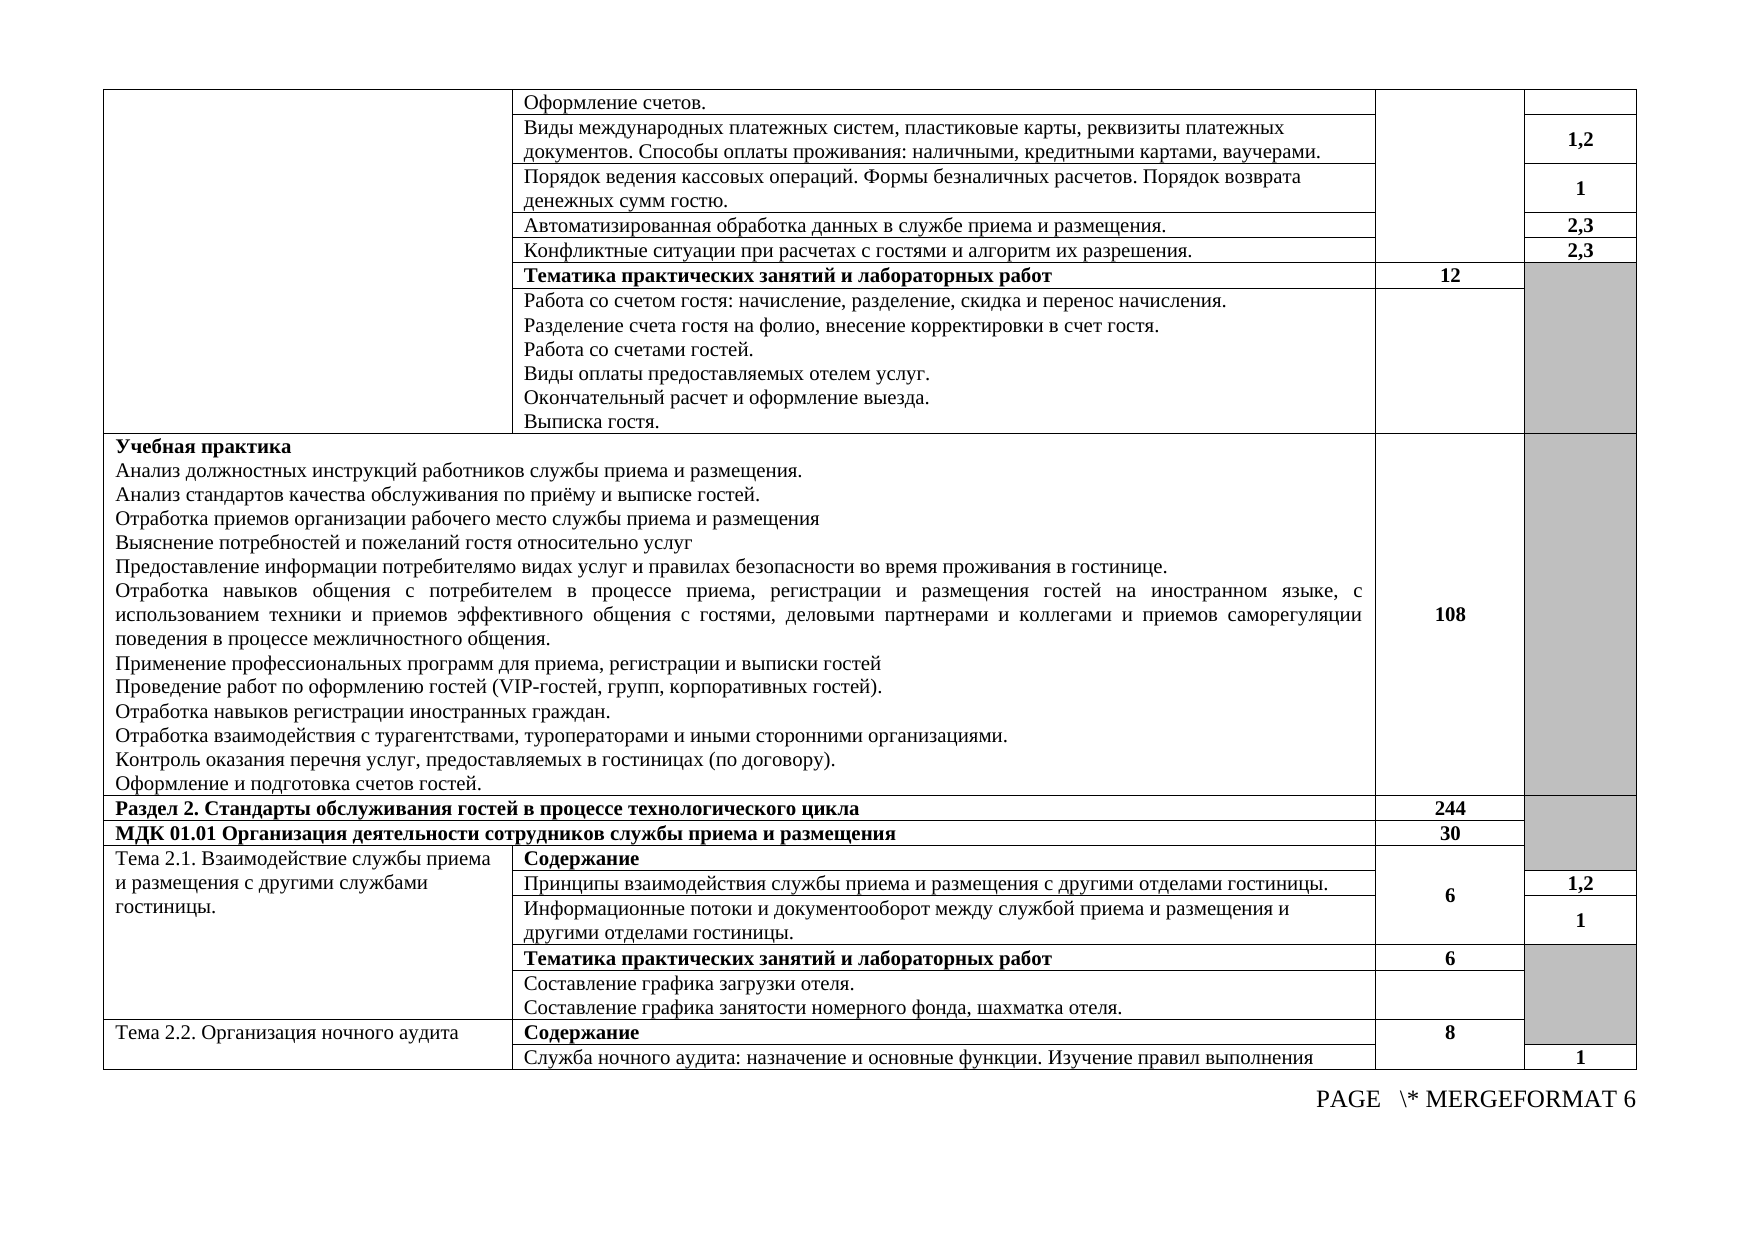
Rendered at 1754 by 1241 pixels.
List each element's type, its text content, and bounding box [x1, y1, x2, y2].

table_cell Автоматизированная обработка данных в службе приема и размещения. [513, 213, 1375, 237]
table_cell Содержание [513, 846, 1375, 870]
table_cell Работа со счетом гостя: начисление, разделение, скидка и перенос начисления. Разделение счета гостя на фолио, внесение корректировки в счет гостя. Работа со счетами гостей. Виды оплаты предоставляемых отелем услуг. Окончательный расчет и оформление выезда. Выписка гостя. [513, 289, 1375, 433]
table_cell Учебная практика Анализ должностных инструкций работников службы приема и размещения. Анализ стандартов качества обслуживания по приёму и выписке гостей. Отработка приемов организации рабочего место службы приема и размещения Выяснение потребностей и пожеланий гостя относительно услуг Предоставление информации потребителямо видах услуг и правилах безопасности во время проживания в гостинице. Отработка навыков общения с потребителем в процессе приема, регистрации и размещения гостей на иностранном языке, с использованием техники и приемов эффективного общения с гостями, деловыми партнерами и коллегами и приемов саморегуляции поведения в процессе межличностного общения. Применение профессиональных программ для приема, регистрации и выписки гостей Проведение работ по оформлению гостей (VIP-гостей, групп, корпоративных гостей). Отработка навыков регистрации иностранных граждан. Отработка взаимодействия с турагентствами, туроператорами и иными сторонними организациями. Контроль оказания перечня услуг, предоставляемых в гостиницах (по договору). Оформление и подготовка счетов гостей. [104, 434, 1375, 795]
table_cell Раздел 2. Стандарты обслуживания гостей в процессе технологического цикла [104, 796, 1375, 820]
table_cell 2,3 [1525, 213, 1636, 237]
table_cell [513, 90, 1375, 114]
table_cell Тема 2.1. Взаимодействие службы приема и размещения с другими службами гостиницы. [104, 846, 512, 1019]
table_cell Тема 2.2. Организация ночного аудита [104, 1020, 512, 1069]
table_cell Тематика практических занятий и лабораторных работ [513, 945, 1375, 969]
table_cell Порядок ведения кассовых операций. Формы безналичных расчетов. Порядок возврата денежных сумм гостю. [513, 164, 1375, 212]
table_cell 244 [1376, 796, 1524, 820]
table_cell Информационные потоки и документооборот между службой приема и размещения и другими отделами гостиницы. [513, 896, 1375, 944]
table_cell [1525, 263, 1636, 433]
table_cell 1,2 [1525, 115, 1636, 163]
table_cell 1,2 [1525, 871, 1636, 895]
table_cell МДК 01.01 Организация деятельности сотрудников службы приема и размещения [104, 821, 1375, 845]
table_cell 6 [1376, 846, 1524, 944]
table_cell [1525, 796, 1636, 870]
table_cell 1 [1525, 896, 1636, 944]
table_cell 1 [1525, 164, 1636, 212]
table_cell 108 [1376, 434, 1524, 795]
table_cell 2,3 [1525, 238, 1636, 262]
table_cell Конфликтные ситуации при расчетах с гостями и алгоритм их разрешения. [513, 238, 1375, 262]
table_cell [1525, 434, 1636, 795]
table_cell 6 [1376, 945, 1524, 969]
table_cell [1525, 945, 1636, 1044]
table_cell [513, 1045, 1375, 1069]
table_cell 30 [1376, 821, 1524, 845]
table_cell [1376, 971, 1524, 1019]
table_cell Содержание [513, 1020, 1375, 1044]
table_cell 12 [1376, 263, 1524, 287]
table_cell [1376, 289, 1524, 433]
table_cell 8 [1376, 1020, 1524, 1069]
table_cell Тематика практических занятий и лабораторных работ [513, 263, 1375, 287]
table_cell Принципы взаимодействия службы приема и размещения с другими отделами гостиницы. [513, 871, 1375, 895]
table_cell 1 [1525, 1045, 1636, 1069]
table_cell Виды международных платежных систем, пластиковые карты, реквизиты платежных документов. Способы оплаты проживания: наличными, кредитными картами, ваучерами. [513, 115, 1375, 163]
table_cell Составление графика загрузки отеля. Составление графика занятости номерного фонда, шахматка отеля. [513, 971, 1375, 1019]
table_cell 2 [1525, 90, 1636, 114]
